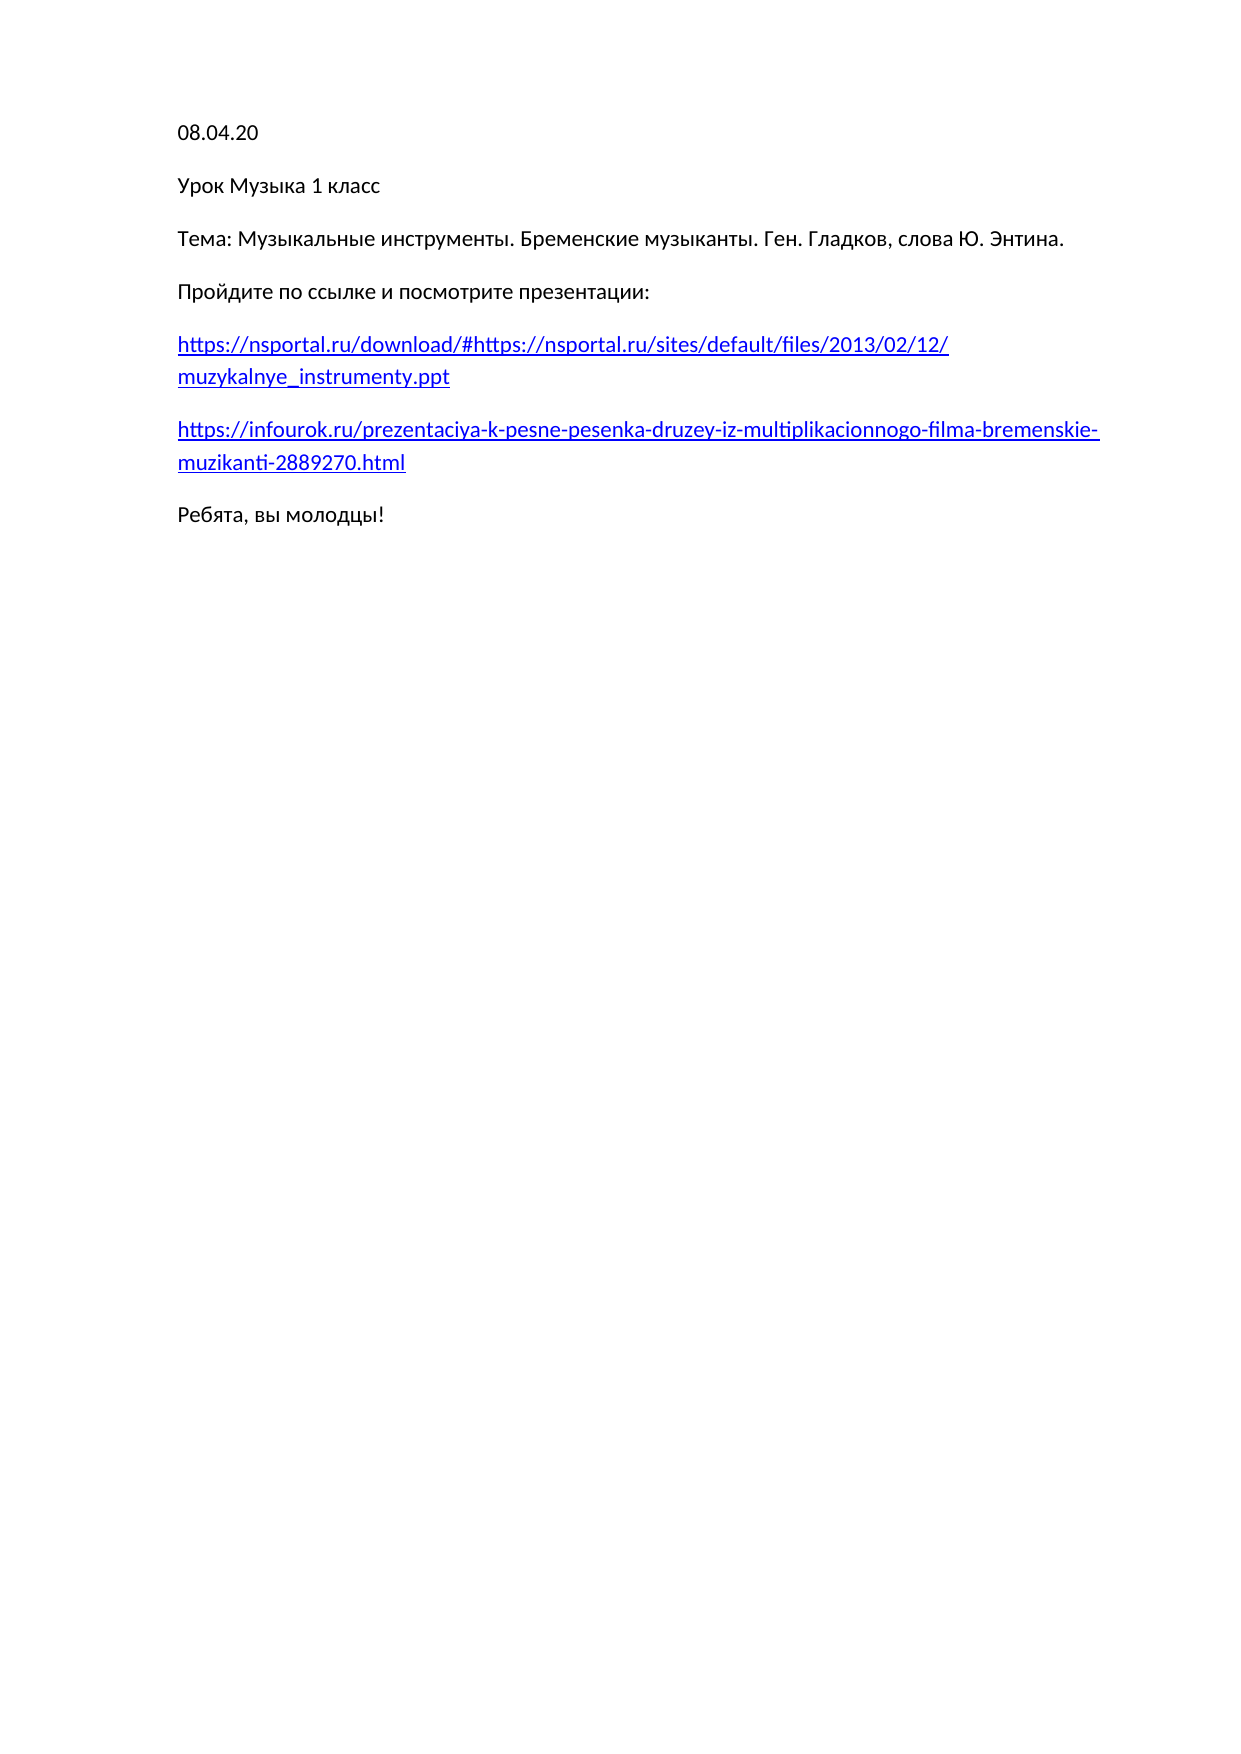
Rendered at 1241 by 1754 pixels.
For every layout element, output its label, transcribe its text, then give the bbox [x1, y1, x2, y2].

text Тема: Музыкальные инструменты. Бременские музыканты. Ген. Гладков, слова Ю. Энтина. [177, 224, 1152, 252]
text Ребята, вы молодцы! [177, 501, 1152, 529]
text https://nsportal.ru/download/#https://nsportal.ru/sites/default/files/2013/02/12/muzykalnye_instrumenty.ppt [177, 330, 1152, 390]
text Урок Музыка 1 класс [177, 171, 1152, 199]
text https://infourok.ru/prezentaciya-k-pesne-pesenka-druzey-iz-multiplikacionnogo-filma-bremenskie-muzikanti-2889270.html [177, 415, 1152, 476]
text 08.04.20 [177, 118, 1152, 146]
text Пройдите по ссылке и посмотрите презентации: [177, 277, 1152, 305]
